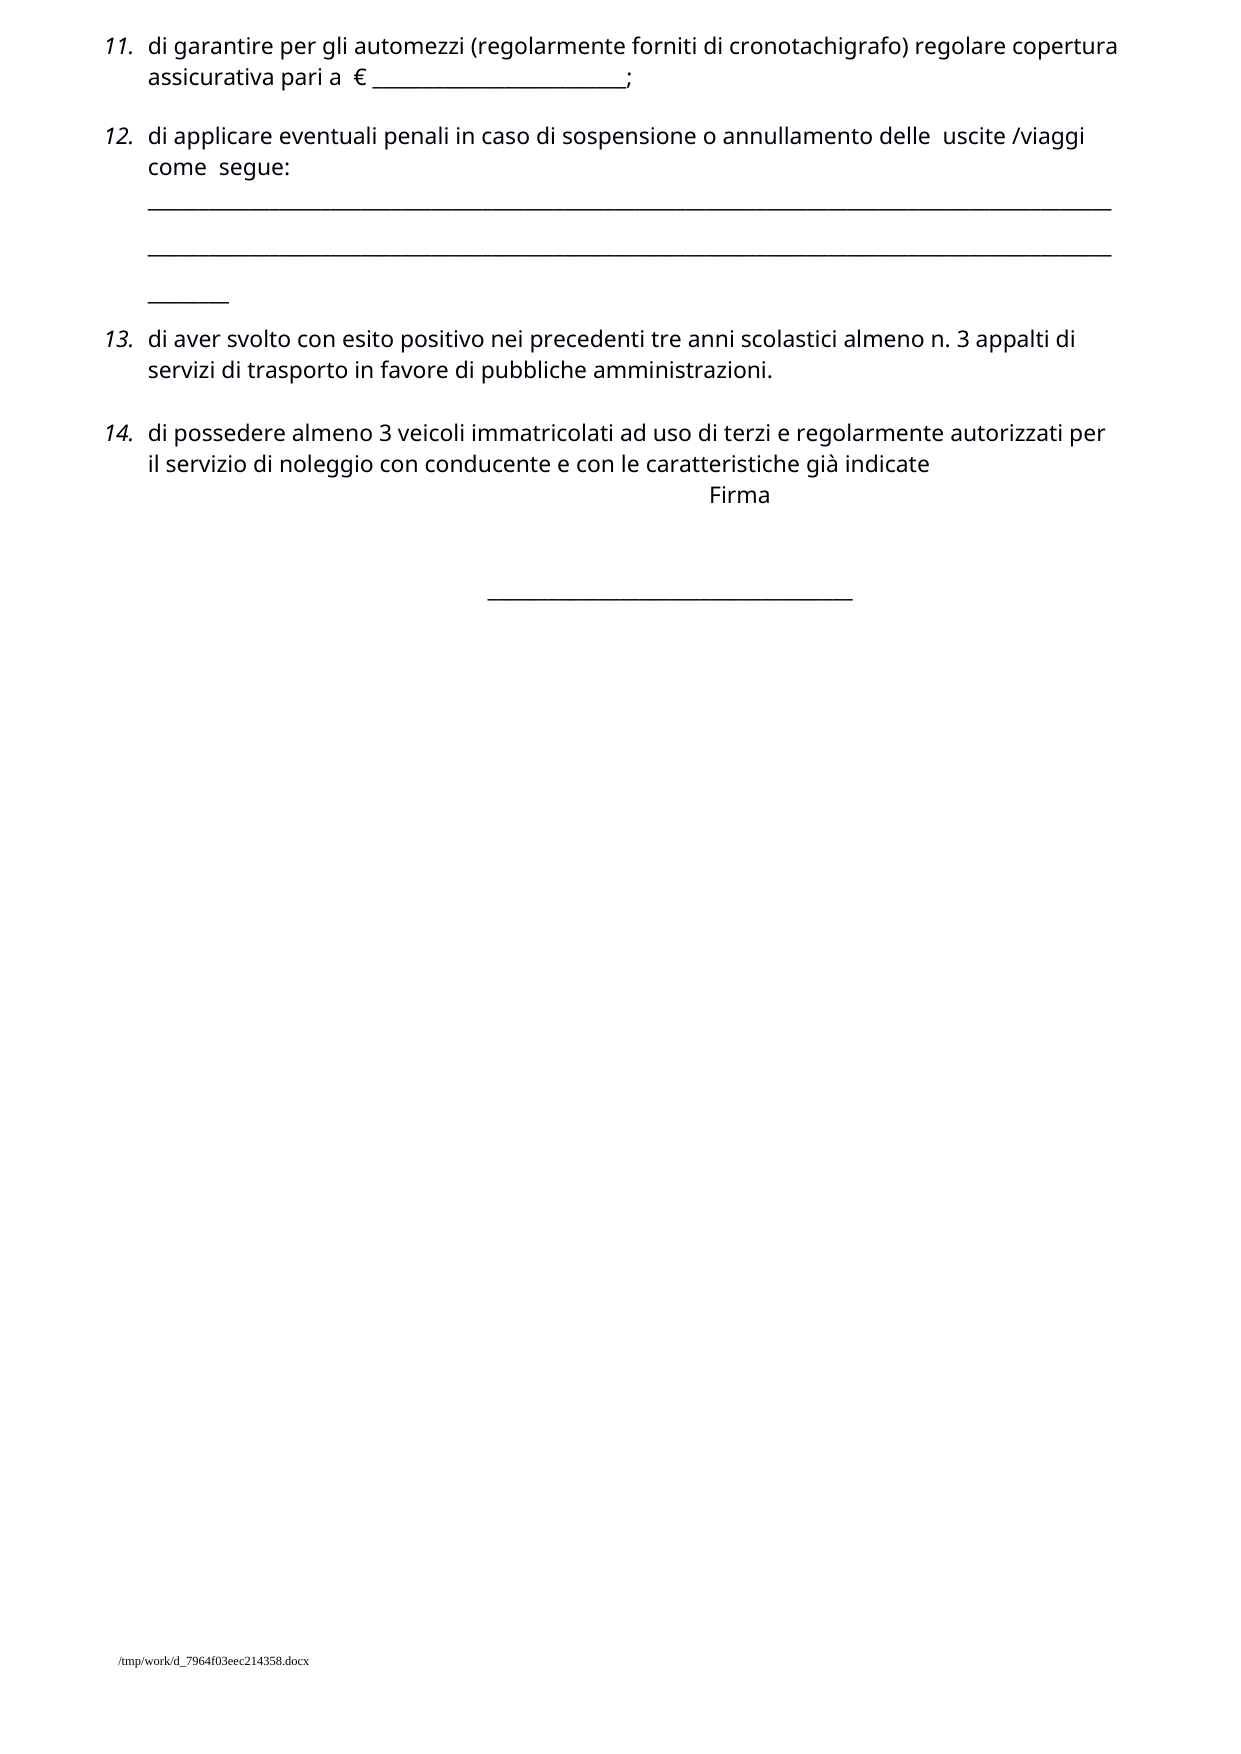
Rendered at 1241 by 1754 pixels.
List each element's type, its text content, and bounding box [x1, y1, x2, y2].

list di garantire per gli automezzi (regolarmente forniti di cronotachigrafo) regolare copertura assicurativa pari a € _________________________; [103, 29, 1122, 120]
list ____________________________________ [193, 573, 1122, 604]
list di aver svolto con esito positivo nei precedenti tre anni scolastici almeno n. 3 appalti di servizi di trasporto in favore di pubbliche amministrazioni. [103, 323, 1122, 386]
list Firma [193, 479, 1122, 511]
list di applicare eventuali penali in caso di sospensione o annullamento delle uscite /viaggi come segue: [103, 120, 1122, 183]
list ______________________________________________________________________________________________________________________________________________________________________________________________________ [148, 183, 1122, 308]
list di possedere almeno 3 veicoli immatricolati ad uso di terzi e regolarmente autorizzati per il servizio di noleggio con conducente e con le caratteristiche già indicate [103, 417, 1122, 479]
